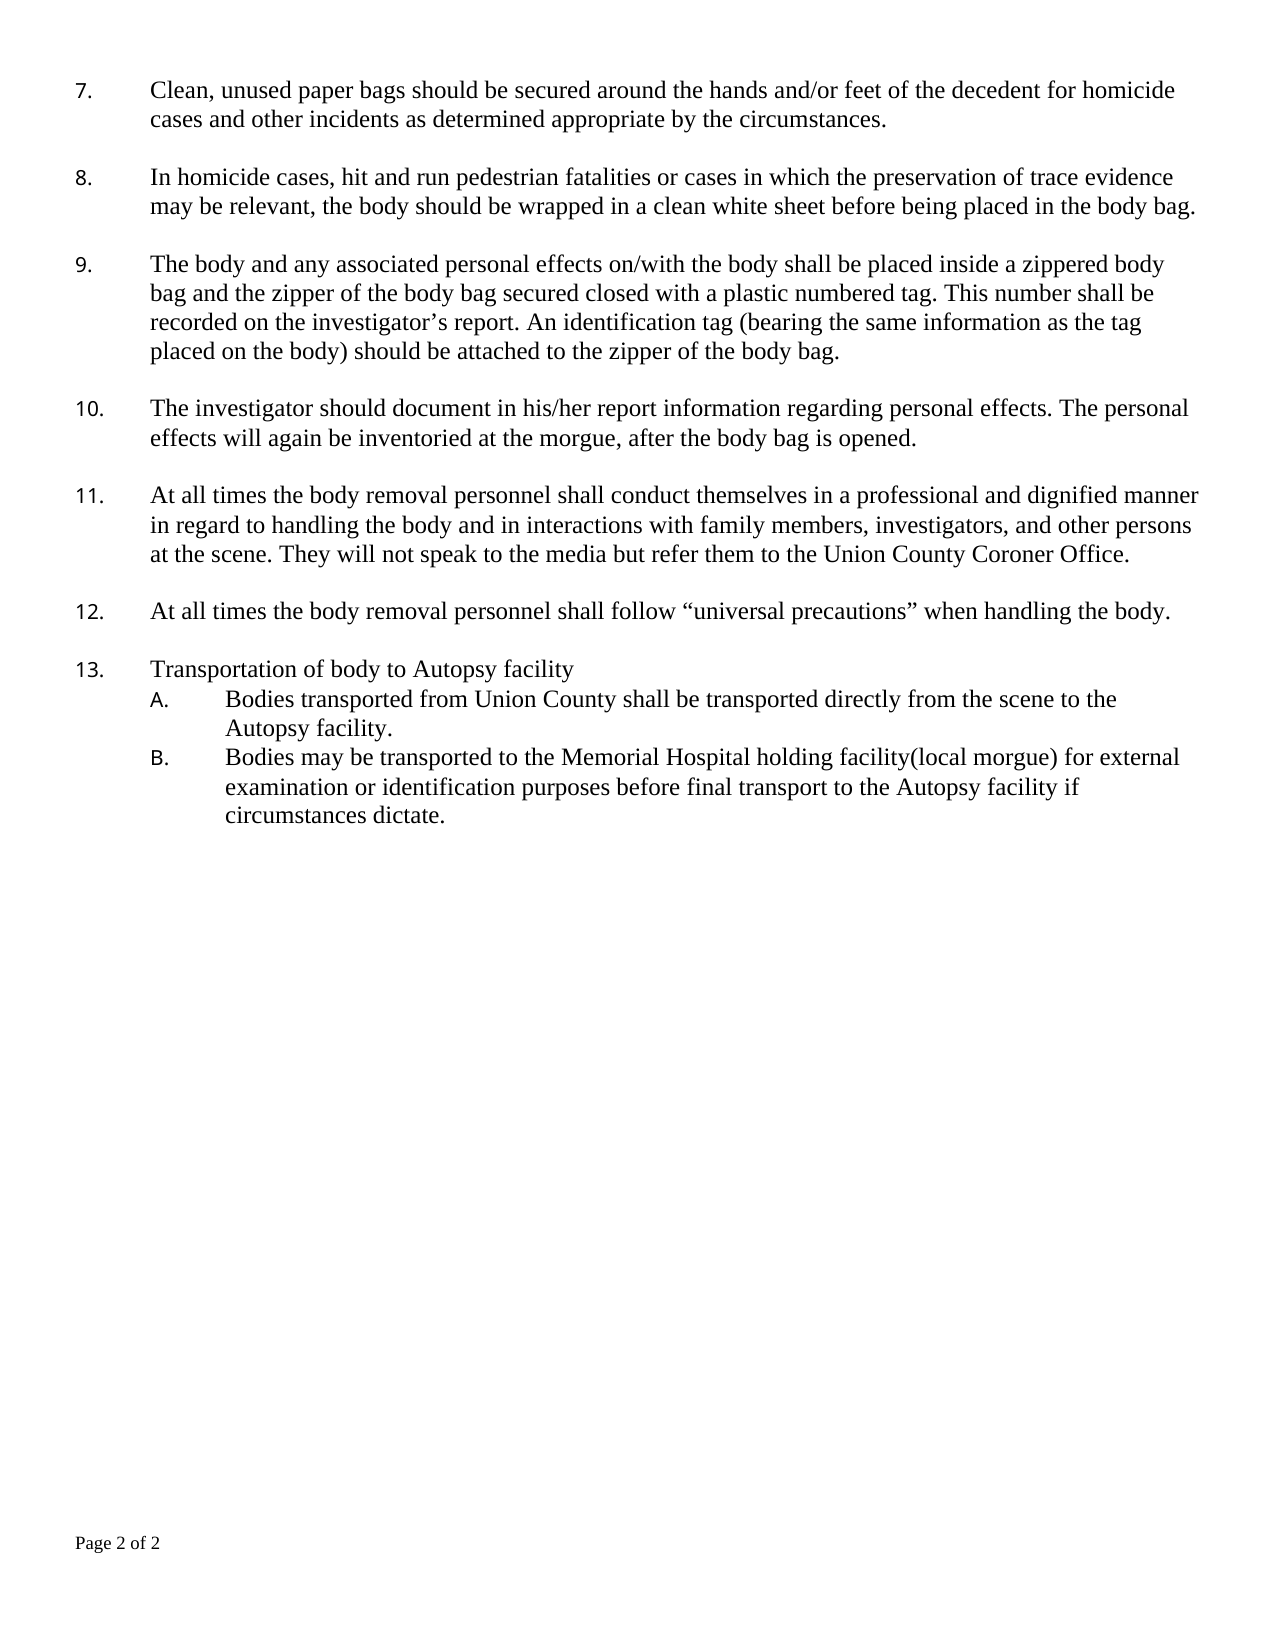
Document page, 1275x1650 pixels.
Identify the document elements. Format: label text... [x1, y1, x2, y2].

list In homicide cases, hit and run pedestrian fatalities or cases in which the preservation of trace evidence may be relevant, the body should be wrapped in a clean white sheet before being placed in the body bag. [75, 162, 1200, 220]
list At all times the body removal personnel shall conduct themselves in a professional and dignified manner in regard to handling the body and in interactions with family members, investigators, and other persons at the scene. They will not speak to the media but refer them to the Union County Coroner Office. [75, 480, 1200, 567]
list At all times the body removal personnel shall follow “universal precautions” when handling the body. [75, 596, 1200, 626]
list Clean, unused paper bags should be secured around the hands and/or feet of the decedent for homicide cases and other incidents as determined appropriate by the circumstances. [75, 75, 1200, 133]
list Bodies may be transported to the Memorial Hospital holding facility(local morgue) for external examination or identification purposes before final transport to the Autopsy facility if circumstances dictate. [150, 742, 1200, 829]
list The body and any associated personal effects on/with the body shall be placed inside a zippered body bag and the zipper of the body bag secured closed with a plastic numbered tag. This number shall be recorded on the investigator’s report. An identification tag (bearing the same information as the tag placed on the body) should be attached to the zipper of the body bag. [75, 249, 1200, 365]
list Bodies transported from Union County shall be transported directly from the scene to the Autopsy facility. [150, 684, 1200, 742]
list The investigator should document in his/her report information regarding personal effects. The personal effects will again be inventoried at the morgue, after the body bag is opened. [75, 393, 1200, 452]
list Transportation of body to Autopsy facility [75, 654, 1200, 684]
